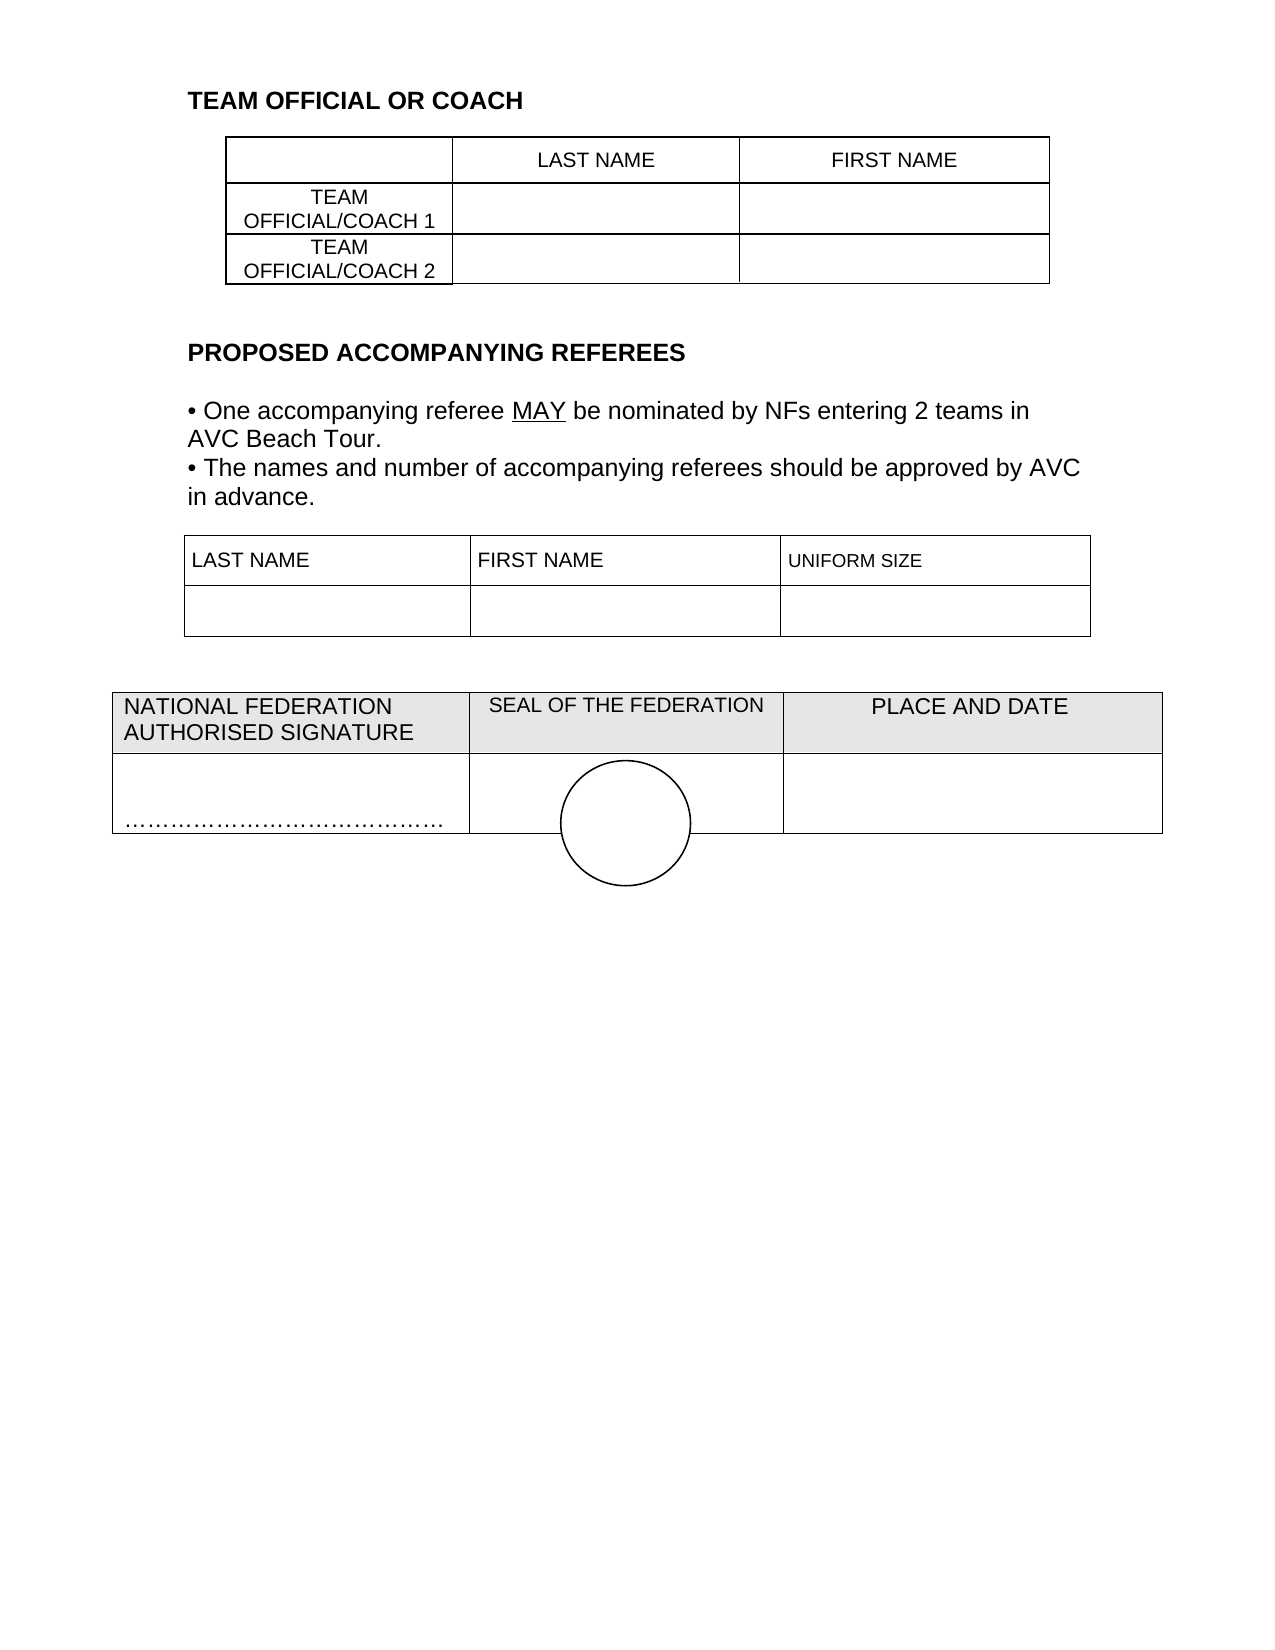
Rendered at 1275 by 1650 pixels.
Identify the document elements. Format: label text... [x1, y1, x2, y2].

table_cell [453, 184, 739, 233]
text PROPOSED ACCOMPANYING REFEREES [187, 338, 1087, 367]
table_header SEAL OF THE FEDERATION [470, 693, 783, 752]
table_header FIRST NAME [740, 138, 1049, 182]
table_cell [739, 235, 1049, 283]
table_cell …………………………………… [113, 754, 469, 832]
table_cell [185, 586, 470, 636]
table_header NATIONAL FEDERATION AUTHORISED SIGNATURE [113, 693, 469, 752]
table_header PLACE AND DATE [784, 693, 1162, 752]
table_cell [471, 586, 780, 636]
table_header LAST NAME [185, 536, 470, 585]
table_cell [784, 754, 1162, 832]
table_cell [781, 586, 1090, 636]
table_header [227, 138, 452, 182]
table_header FIRST NAME [471, 536, 780, 585]
table_header LAST NAME [453, 138, 739, 182]
table_header UNIFORM SIZE [781, 536, 1090, 585]
table_cell TEAM OFFICIAL/COACH 1 [227, 184, 452, 233]
table_cell [470, 754, 783, 832]
table_cell TEAM OFFICIAL/COACH 2 [227, 235, 452, 283]
text • The names and number of accompanying referees should be approved by AVC in advance. [187, 453, 1087, 511]
table_cell [453, 235, 739, 283]
table_cell [740, 184, 1049, 233]
text TEAM OFFICIAL OR COACH [187, 86, 1087, 114]
text • One accompanying referee MAY be nominated by NFs entering 2 teams in AVC Beach Tour. [187, 396, 1087, 453]
